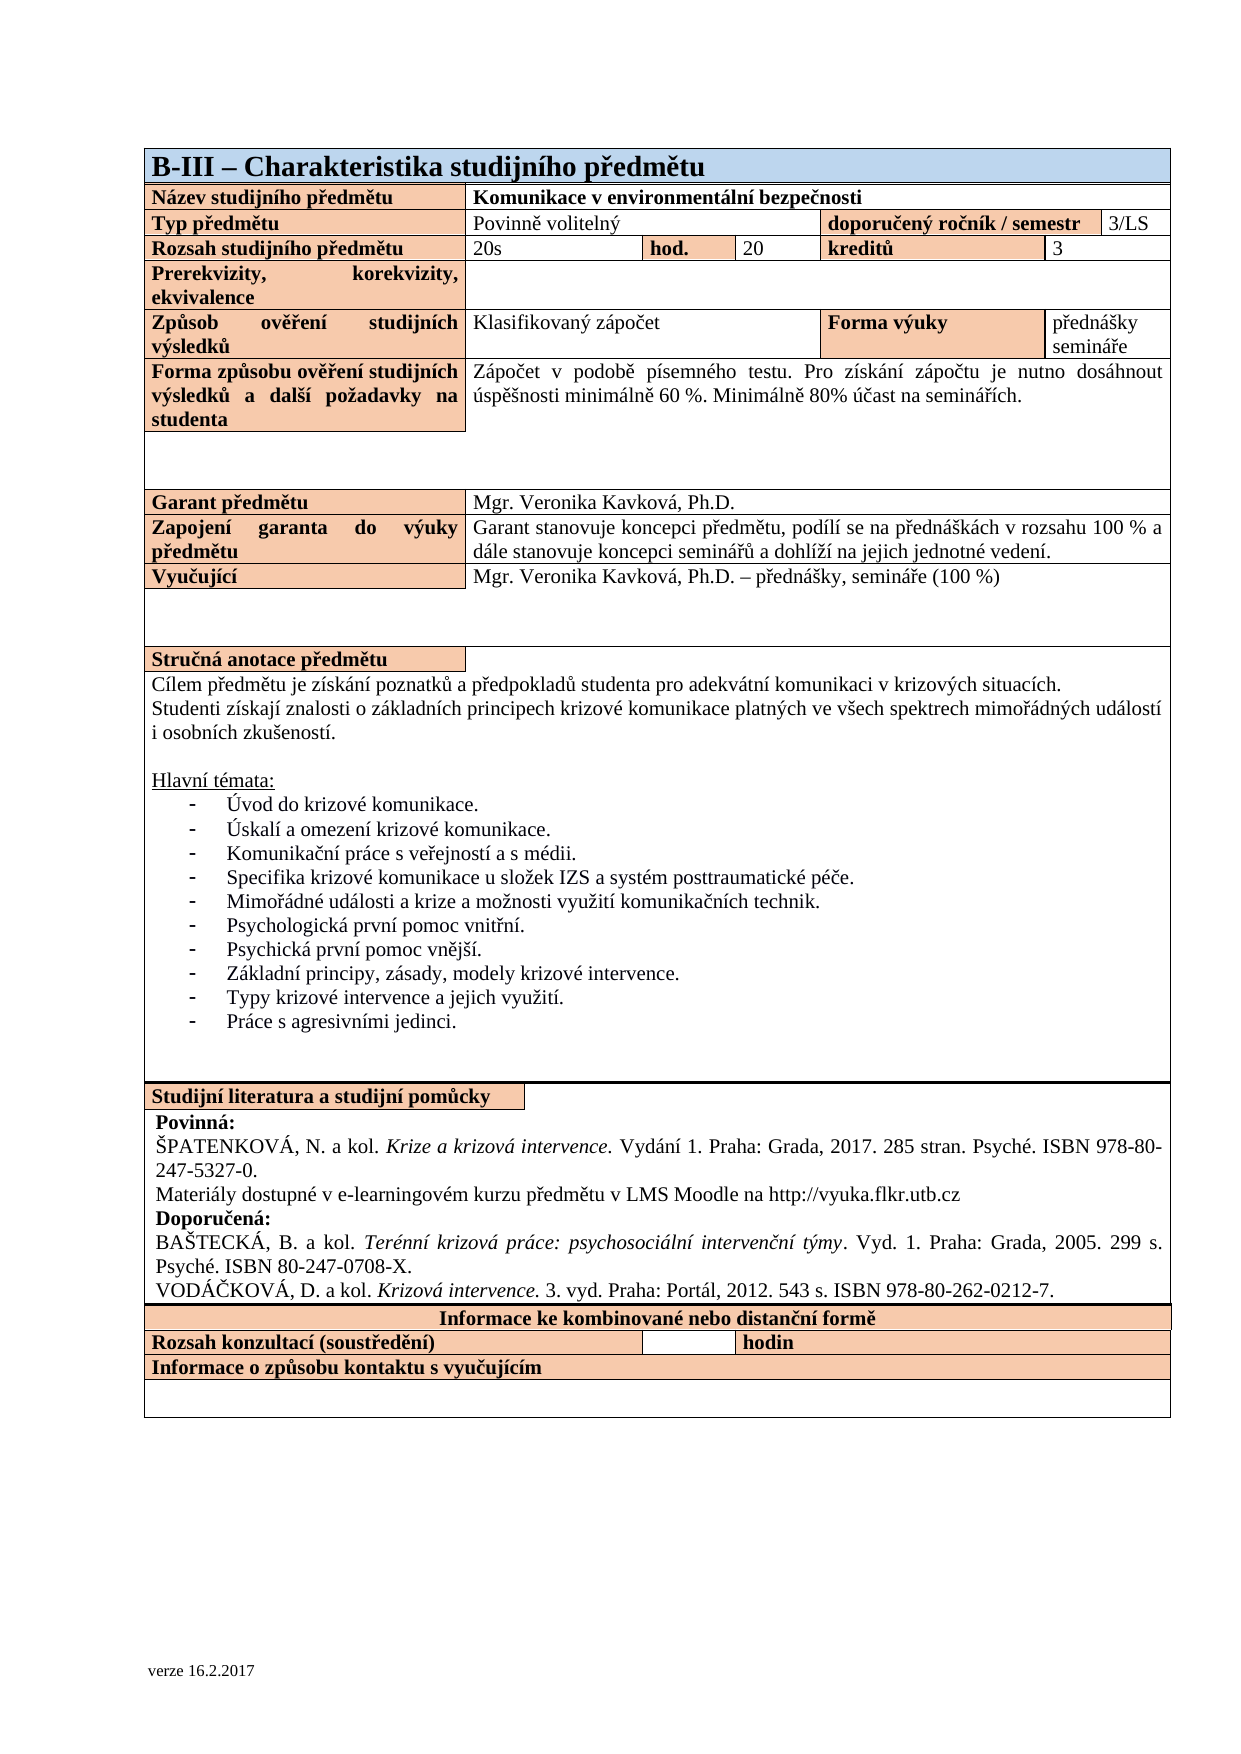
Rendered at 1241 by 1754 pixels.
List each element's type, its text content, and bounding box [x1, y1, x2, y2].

table_cell Mgr. Veronika Kavková, Ph.D. – přednášky, semináře (100 %) [466, 564, 1170, 588]
table_cell Garant stanovuje koncepci předmětu, podílí se na přednáškách v rozsahu 100 % a dále stanovuje koncepci seminářů a dohlíží na jejich jednotné vedení. [466, 515, 1170, 563]
table_cell [145, 1380, 1170, 1417]
table_cell hodin [736, 1331, 1170, 1354]
table_cell Rozsah konzultací (soustředění) [145, 1331, 642, 1354]
table_cell Studijní literatura a studijní pomůcky [145, 1084, 524, 1109]
table_cell Informace o způsobu kontaktu s vyučujícím [145, 1355, 1170, 1379]
table_cell Garant předmětu [145, 490, 465, 514]
table_cell Způsob ověření studijních výsledků [145, 310, 465, 358]
table_cell doporučený ročník / semestr [821, 210, 1101, 234]
table_cell 3 [1046, 236, 1170, 259]
table_cell 20s [466, 236, 642, 259]
table_cell 3/LS [1102, 210, 1170, 234]
table_cell Forma způsobu ověření studijních výsledků a další požadavky na studenta [145, 359, 465, 431]
table_cell Typ předmětu [145, 210, 465, 234]
table_cell [466, 647, 1170, 671]
table_cell Vyučující [145, 564, 465, 588]
table_cell Povinně volitelný [466, 210, 820, 234]
table_cell [525, 1084, 1170, 1109]
table_cell přednášky semináře [1046, 310, 1170, 358]
table_cell Povinná: ŠPATENKOVÁ, N. a kol. Krize a krizová intervence. Vydání 1. Praha: Grada, 2017. 285 stran. Psyché. ISBN 978-80-247-5327-0. Materiály dostupné v e-learningovém kurzu předmětu v LMS Moodle na http://vyuka.flkr.utb.cz Doporučená: BAŠTECKÁ, B. a kol. Terénní krizová práce: psychosociální intervenční týmy. Vyd. 1. Praha: Grada, 2005. 299 s. Psyché. ISBN 80-247-0708-X. VODÁČKOVÁ, D. a kol. Krizová intervence. 3. vyd. Praha: Portál, 2012. 543 s. ISBN 978-80-262-0212-7. [145, 1109, 1170, 1302]
table_cell Prerekvizity, korekvizity, ekvivalence [145, 261, 465, 309]
table_cell [145, 588, 1170, 646]
table_cell [643, 1331, 735, 1354]
table_cell 20 [736, 236, 820, 259]
table_cell Stručná anotace předmětu [145, 647, 465, 671]
table_cell Forma výuky [821, 310, 1044, 358]
table_cell Komunikace v environmentální bezpečnosti [466, 185, 1170, 209]
table_cell Informace ke kombinované nebo distanční formě [145, 1306, 1171, 1329]
table_cell kreditů [821, 236, 1044, 259]
table_cell Zapojení garanta do výuky předmětu [145, 515, 465, 563]
table_cell Klasifikovaný zápočet [466, 310, 820, 358]
table_header B-III – Charakteristika studijního předmětu [145, 149, 1170, 182]
table_cell Název studijního předmětu [145, 185, 465, 209]
table_cell Cílem předmětu je získání poznatků a předpokladů studenta pro adekvátní komunikaci v krizových situacích. Studenti získají znalosti o základních principech krizové komunikace platných ve všech spektrech mimořádných událostí i osobních zkušeností. Hlavní témata: Úvod do krizové komunikace. Úskalí a omezení krizové komunikace. Komunikační práce s veřejností a s médii. Specifika krizové komunikace u složek IZS a systém posttraumatické péče. Mimořádné události a krize a možnosti využití komunikačních technik. Psychologická první pomoc vnitřní. Psychická první pomoc vnější. Základní principy, zásady, modely krizové intervence. Typy krizové intervence a jejich využití. Práce s agresivními jedinci. [145, 671, 1170, 1081]
table_cell Rozsah studijního předmětu [145, 236, 465, 259]
table_cell [145, 431, 1170, 489]
table_cell Zápočet v podobě písemného testu. Pro získání zápočtu je nutno dosáhnout úspěšnosti minimálně 60 %. Minimálně 80% účast na seminářích. [466, 359, 1170, 431]
table_cell Mgr. Veronika Kavková, Ph.D. [466, 490, 1170, 514]
table_cell [466, 261, 1170, 309]
table_cell hod. [643, 236, 735, 259]
